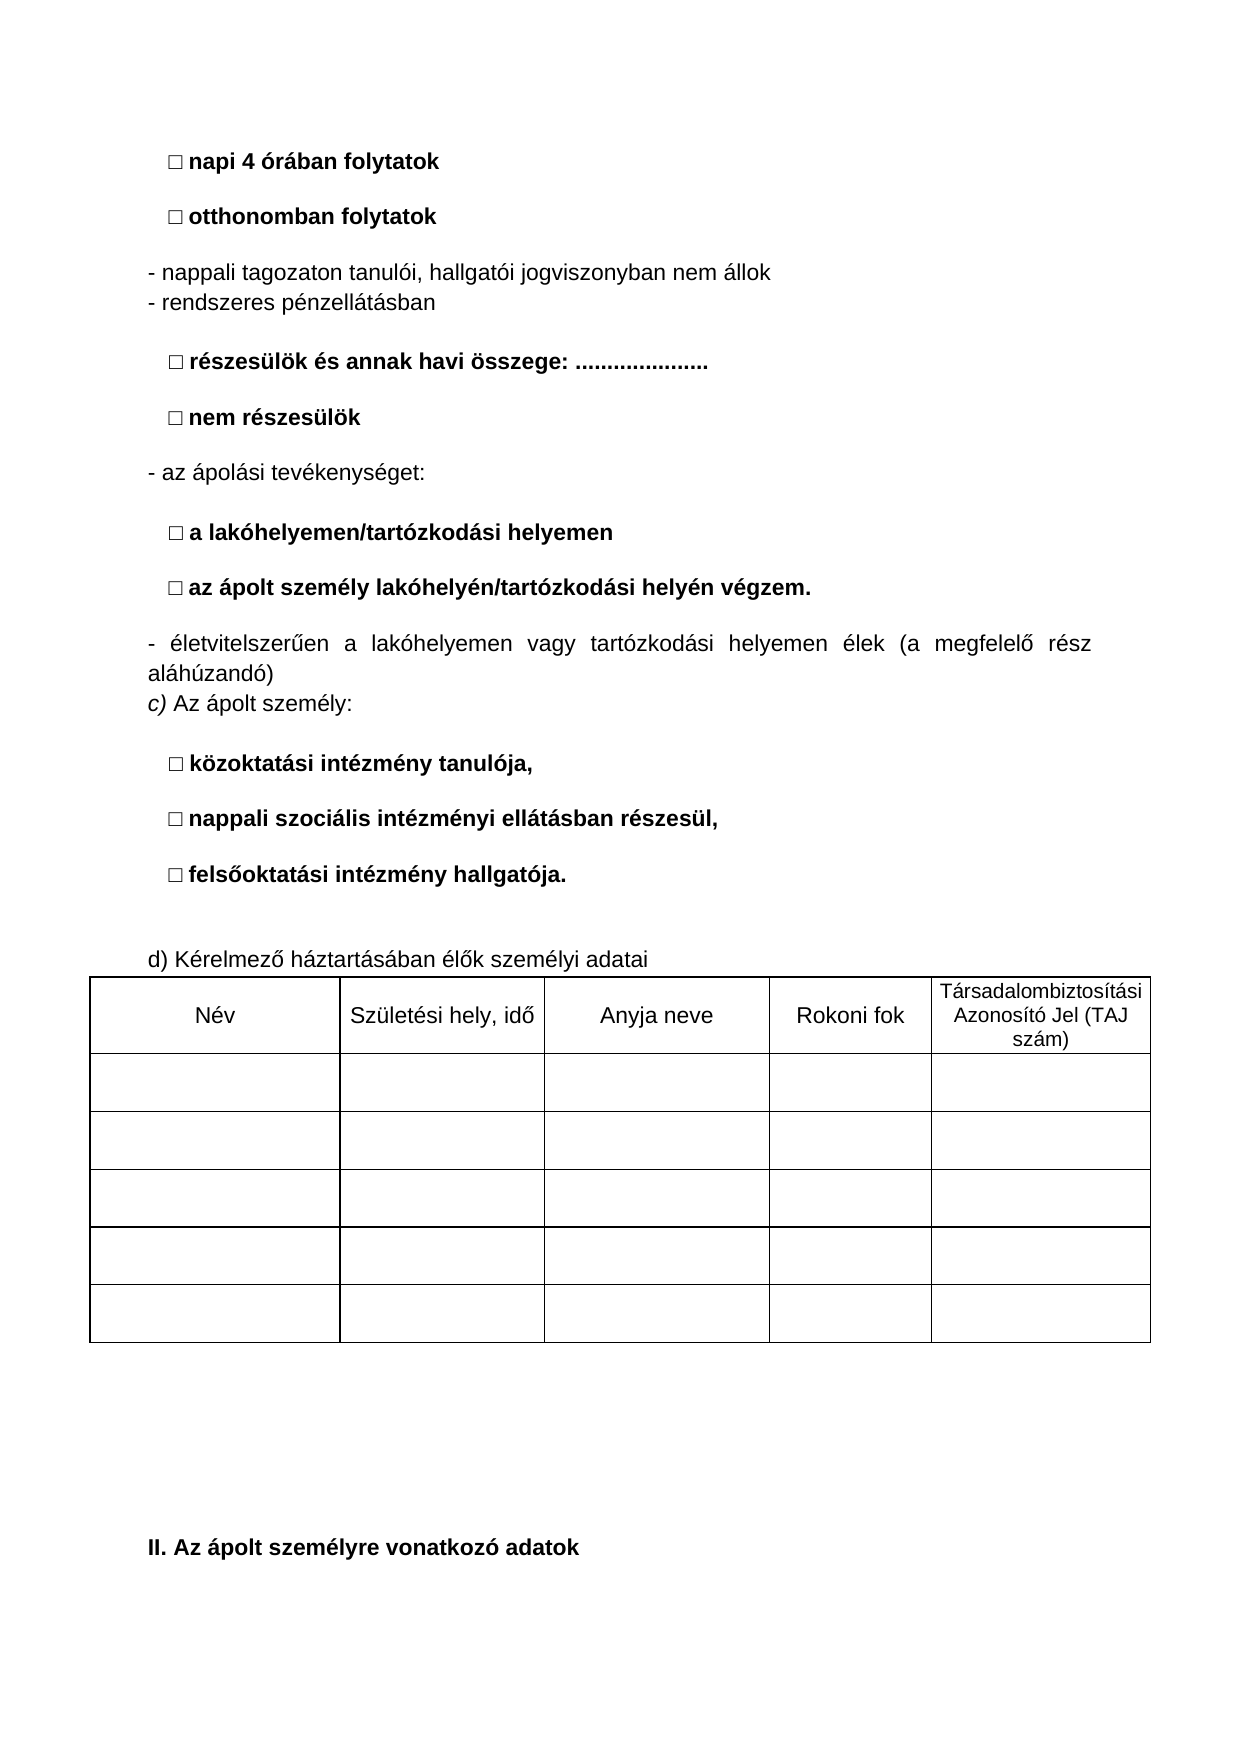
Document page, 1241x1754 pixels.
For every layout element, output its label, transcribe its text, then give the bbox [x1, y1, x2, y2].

table_header Társadalombiztosítási Azonosító Jel (TAJ szám) [932, 978, 1150, 1053]
subtitle □ részesülök és annak havi összege: ..................... [148, 348, 1093, 374]
subtitle □ közoktatási intézmény tanulója, [148, 749, 1093, 776]
table_header Név [91, 978, 339, 1053]
subtitle □ napi 4 órában folytatok [148, 148, 1093, 174]
table_cell [91, 1228, 339, 1284]
table_cell [91, 1112, 339, 1169]
table_cell [770, 1054, 931, 1111]
subtitle □ otthonomban folytatok [148, 203, 1093, 229]
table_cell [770, 1170, 931, 1226]
table_cell [932, 1228, 1150, 1284]
table_cell [341, 1112, 544, 1169]
subtitle □ felsőoktatási intézmény hallgatója. [148, 861, 1093, 887]
text d) Kérelmező háztartásában élők személyi adatai [148, 946, 1093, 973]
table_cell [91, 1054, 339, 1111]
text II. Az ápolt személyre vonatkozó adatok [148, 1534, 1093, 1560]
table_cell [932, 1285, 1150, 1342]
table_cell [770, 1228, 931, 1284]
table_header Anyja neve [545, 978, 769, 1053]
subtitle □ nappali szociális intézményi ellátásban részesül, [148, 805, 1093, 831]
table_cell [770, 1285, 931, 1342]
table_cell [341, 1054, 544, 1111]
text - életvitelszerűen a lakóhelyemen vagy tartózkodási helyemen élek (a megfelelő rész aláhúzandó) [148, 630, 1093, 686]
subtitle □ a lakóhelyemen/tartózkodási helyemen [148, 519, 1093, 545]
text c) Az ápolt személy: [148, 690, 1093, 716]
table_cell [932, 1170, 1150, 1226]
text - az ápolási tevékenységet: [148, 459, 1093, 486]
table_header Születési hely, idő [341, 978, 544, 1053]
table_cell [545, 1170, 769, 1226]
table_cell [545, 1228, 769, 1284]
table_cell [932, 1054, 1150, 1111]
table_cell [341, 1285, 544, 1342]
table_cell [545, 1054, 769, 1111]
table_cell [545, 1112, 769, 1169]
subtitle □ az ápolt személy lakóhelyén/tartózkodási helyén végzem. [148, 574, 1093, 601]
table_cell [341, 1170, 544, 1226]
text - nappali tagozaton tanulói, hallgatói jogviszonyban nem állok [148, 259, 1093, 285]
text - rendszeres pénzellátásban [148, 289, 1093, 315]
table_cell [545, 1285, 769, 1342]
table_cell [91, 1285, 339, 1342]
subtitle □ nem részesülök [148, 404, 1093, 430]
table_cell [932, 1112, 1150, 1169]
table_cell [341, 1228, 544, 1284]
table_cell [91, 1170, 339, 1226]
table_header Rokoni fok [770, 978, 931, 1053]
table_cell [770, 1112, 931, 1169]
